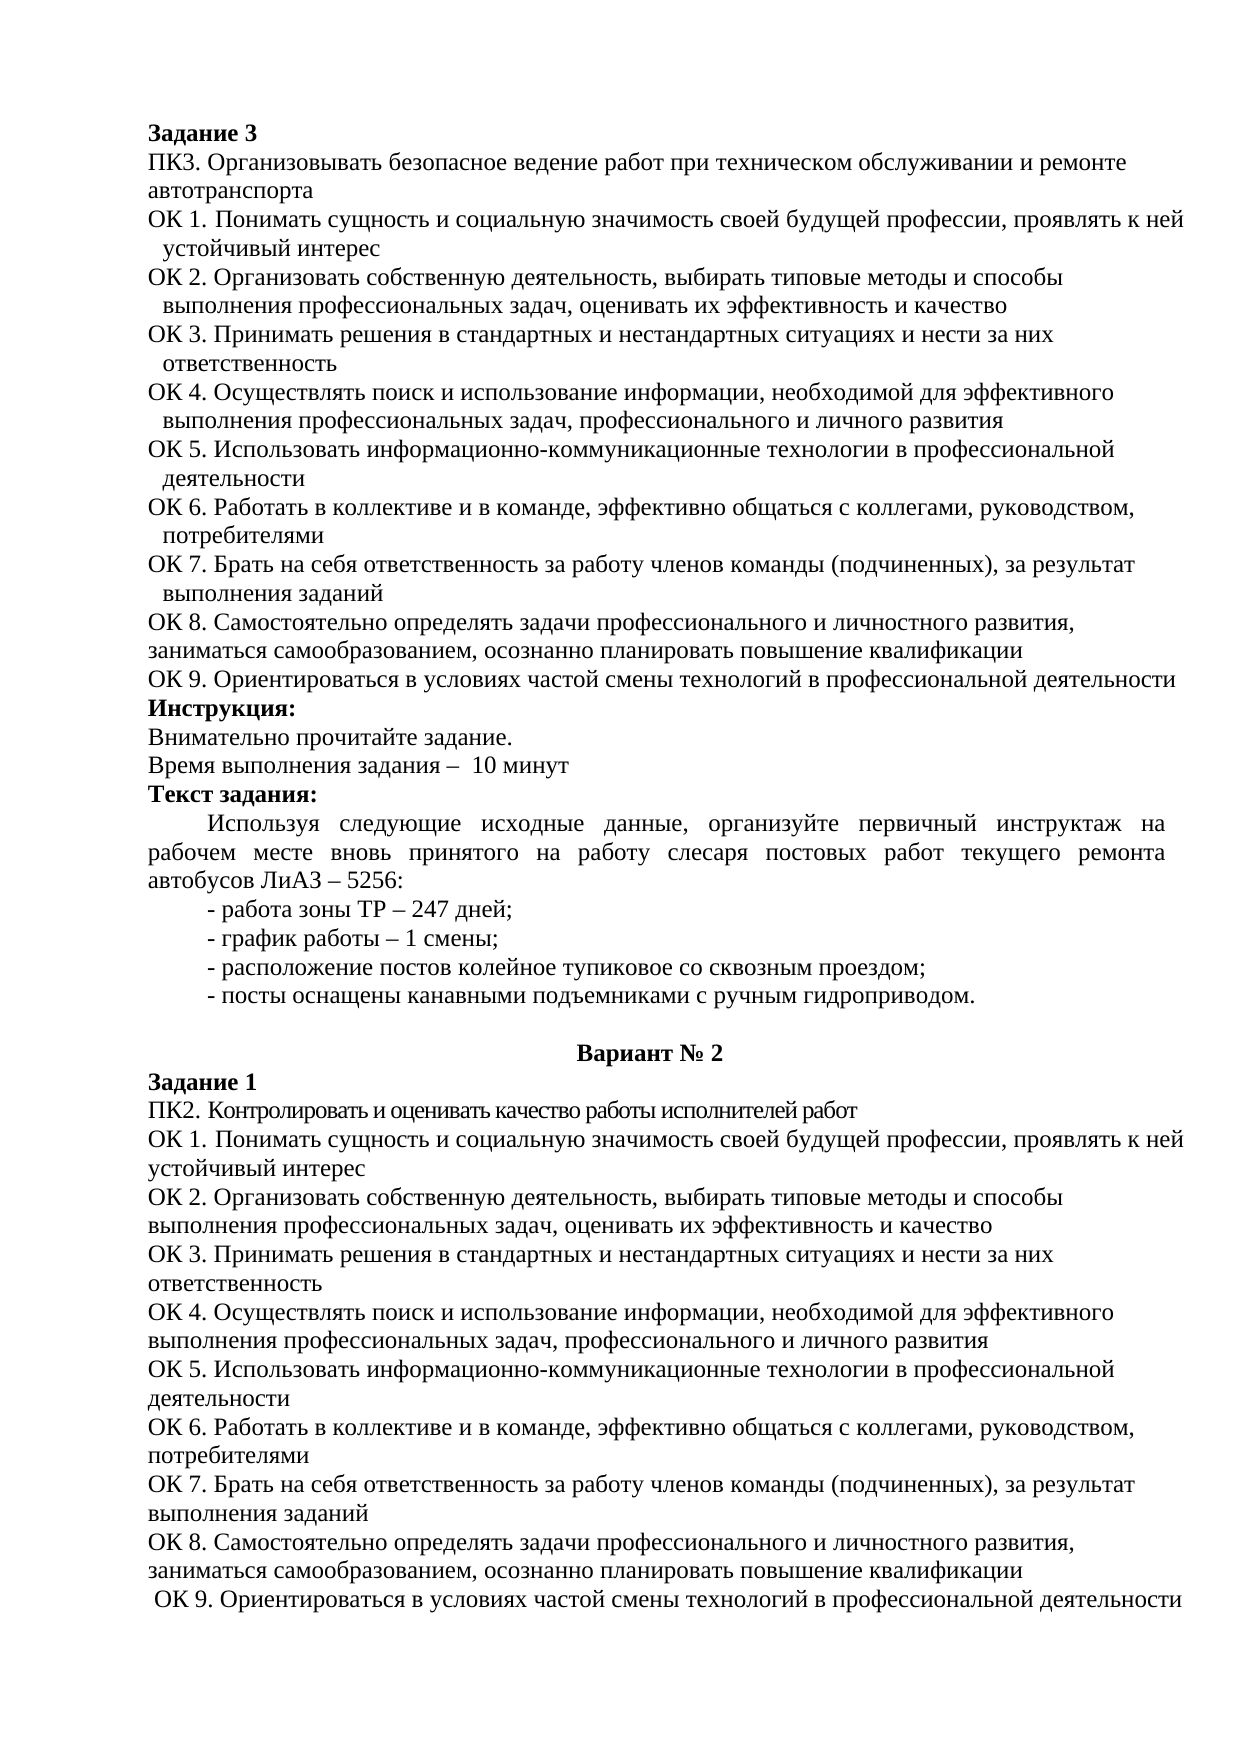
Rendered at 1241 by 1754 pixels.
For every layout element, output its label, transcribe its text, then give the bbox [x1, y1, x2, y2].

text ОК 9. Ориентироваться в условиях частой смены технологий в профессиональной деятельности [148, 1584, 1190, 1613]
text ОК 3. Принимать решения в стандартных и нестандартных ситуациях и нести за них ответственность [148, 1239, 1190, 1297]
text ОК 1. Понимать сущность и социальную значимость своей будущей профессии, проявлять к ней устойчивый интерес [148, 204, 1190, 262]
text - работа зоны ТР – 247 дней; [148, 894, 1167, 923]
text Текст задания: [148, 779, 1190, 808]
text ОК 5. Использовать информационно-коммуникационные технологии в профессиональной деятельности [148, 1354, 1190, 1412]
text Задание 3 [148, 118, 1190, 147]
text ОК 5. Использовать информационно-коммуникационные технологии в профессиональной деятельности [148, 434, 1190, 492]
text Вариант № 2 [148, 1038, 1152, 1067]
text - посты оснащены канавными подъемниками с ручным гидроприводом. [148, 981, 1167, 1009]
text ОК 9. Ориентироваться в условиях частой смены технологий в профессиональной деятельности [148, 664, 1190, 693]
text - расположение постов колейное тупиковое со сквозным проездом; [148, 952, 1167, 981]
text ОК 3. Принимать решения в стандартных и нестандартных ситуациях и нести за них ответственность [148, 319, 1190, 377]
text ОК 2. Организовать собственную деятельность, выбирать типовые методы и способы выполнения профессиональных задач, оценивать их эффективность и качество [148, 1182, 1190, 1239]
text ОК 6. Работать в коллективе и в команде, эффективно общаться с коллегами, руководством, потребителями [148, 492, 1190, 549]
text Используя следующие исходные данные, организуйте первичный инструктаж на рабочем месте вновь принятого на работу слесаря постовых работ текущего ремонта автобусов ЛиАЗ – 5256: [148, 808, 1167, 894]
text ОК 8. Самостоятельно определять задачи профессионального и личностного развития, заниматься самообразованием, осознанно планировать повышение квалификации [148, 607, 1190, 664]
text ПК3. Организовывать безопасное ведение работ при техническом обслуживании и ремонте автотранспорта [148, 147, 1152, 204]
text Время выполнения задания – 10 минут [148, 751, 1190, 779]
text - график работы – 1 смены; [148, 923, 1167, 952]
text ПК2. Контролировать и оценивать качество работы исполнителей работ [148, 1096, 1152, 1124]
text ОК 7. Брать на себя ответственность за работу членов команды (подчиненных), за результат выполнения заданий [148, 549, 1190, 607]
text Инструкция: [148, 693, 1190, 722]
text ОК 2. Организовать собственную деятельность, выбирать типовые методы и способы выполнения профессиональных задач, оценивать их эффективность и качество [148, 262, 1190, 319]
text Внимательно прочитайте задание. [148, 722, 1190, 751]
text ОК 4. Осуществлять поиск и использование информации, необходимой для эффективного выполнения профессиональных задач, профессионального и личного развития [148, 377, 1190, 434]
text ОК 6. Работать в коллективе и в команде, эффективно общаться с коллегами, руководством, потребителями [148, 1412, 1190, 1469]
text ОК 4. Осуществлять поиск и использование информации, необходимой для эффективного выполнения профессиональных задач, профессионального и личного развития [148, 1297, 1190, 1354]
text ОК 8. Самостоятельно определять задачи профессионального и личностного развития, заниматься самообразованием, осознанно планировать повышение квалификации [148, 1527, 1190, 1584]
text Задание 1 [148, 1067, 1190, 1096]
text ОК 1. Понимать сущность и социальную значимость своей будущей профессии, проявлять к ней устойчивый интерес [148, 1124, 1190, 1182]
text ОК 7. Брать на себя ответственность за работу членов команды (подчиненных), за результат выполнения заданий [148, 1469, 1190, 1527]
